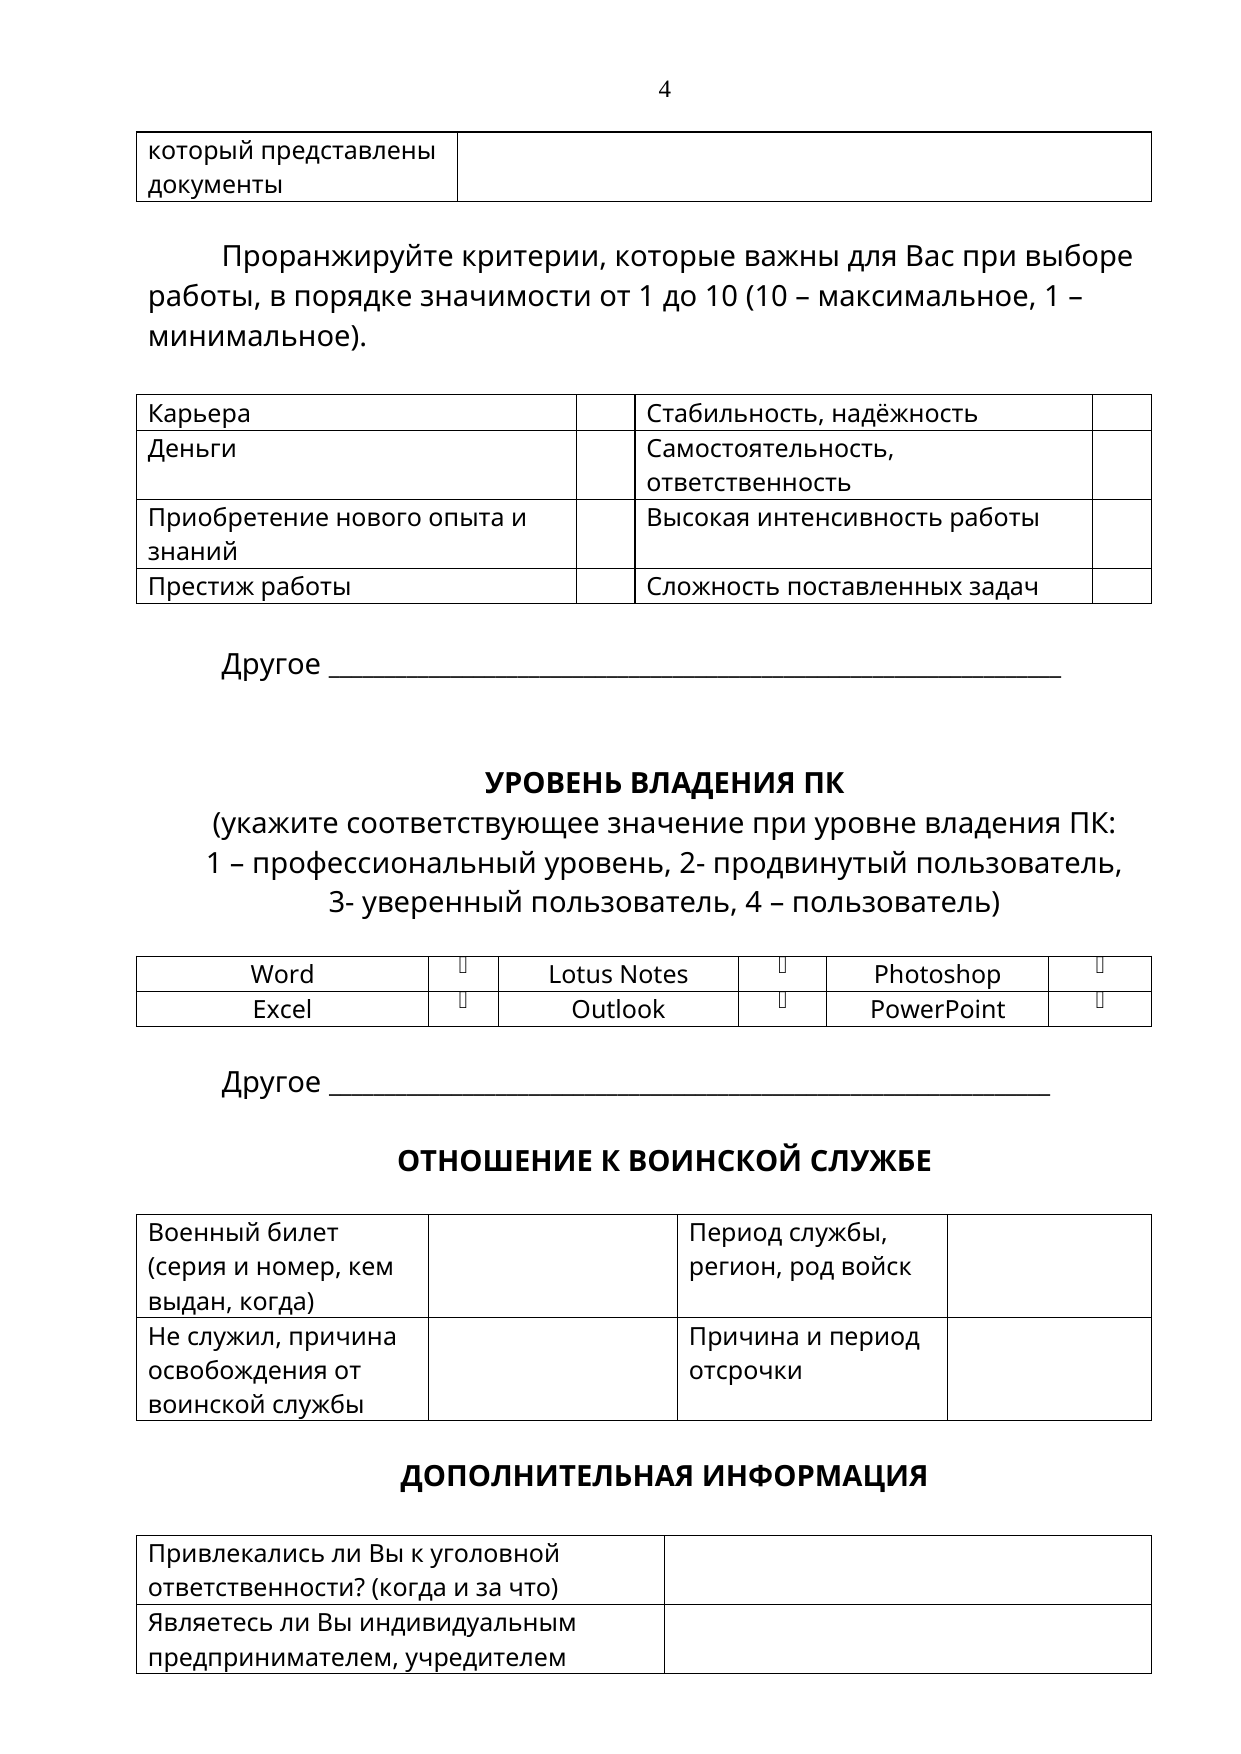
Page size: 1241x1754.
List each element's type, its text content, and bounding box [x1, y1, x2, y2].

table_header Карьера [137, 395, 576, 429]
table_cell [1093, 431, 1151, 499]
table_header Lotus Notes [499, 957, 738, 991]
text ОТНОШЕНИЕ К ВОИНСКОЙ СЛУЖБЕ [148, 1140, 1181, 1180]
table_cell Excel [137, 992, 428, 1026]
table_cell Не служил, причина освобождения от воинской службы [137, 1318, 428, 1420]
table_header Военный билет (серия и номер, кем выдан, когда) [137, 1215, 428, 1317]
table_cell [577, 500, 634, 568]
table_header [1049, 957, 1151, 991]
table_header Word [137, 957, 428, 991]
table_header [577, 395, 634, 429]
table_cell [739, 992, 826, 1026]
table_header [137, 133, 457, 201]
table_cell [577, 569, 634, 603]
table_cell [948, 1318, 1151, 1420]
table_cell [137, 1605, 664, 1673]
text 3- уверенный пользователь, 4 – пользователь) [148, 882, 1181, 921]
text Другое __________________________________________________________________ [148, 644, 1181, 683]
text 1 – профессиональный уровень, 2- продвинутый пользователь, [148, 842, 1181, 882]
table_cell [1093, 569, 1151, 603]
table_cell Престиж работы [137, 569, 576, 603]
table_cell [429, 1318, 677, 1420]
text Другое _________________________________________________________________ [148, 1061, 1181, 1101]
table_header [429, 1215, 677, 1317]
table_cell [665, 1605, 1151, 1673]
table_cell Высокая интенсивность работы [636, 500, 1092, 568]
table_header [429, 957, 498, 991]
table_header [665, 1536, 1151, 1604]
table_cell Самостоятельность, ответственность [636, 431, 1092, 499]
table_cell [1049, 992, 1151, 1026]
table_cell [577, 431, 634, 499]
table_header Стабильность, надёжность [636, 395, 1092, 429]
table_cell [429, 992, 498, 1026]
table_cell Сложность поставленных задач [636, 569, 1092, 603]
table_cell Причина и период отсрочки [678, 1318, 947, 1420]
table_header [739, 957, 826, 991]
text (укажите соответствующее значение при уровне владения ПК: [148, 802, 1181, 842]
table_header [458, 133, 1151, 201]
table_header [1093, 395, 1151, 429]
table_header Привлекались ли Вы к уголовной ответственности? (когда и за что) [137, 1536, 664, 1604]
table_header Photoshop [827, 957, 1048, 991]
table_cell [1093, 500, 1151, 568]
table_cell Деньги [137, 431, 576, 499]
text УРОВЕНЬ ВЛАДЕНИЯ ПК [148, 763, 1181, 802]
table_cell Приобретение нового опыта и знаний [137, 500, 576, 568]
text Проранжируйте критерии, которые важны для Вас при выборе работы, в порядке значимости от 1 до 10 (10 – максимальное, 1 – минимальное). [148, 236, 1181, 355]
table_header [948, 1215, 1151, 1317]
table_cell Outlook [499, 992, 738, 1026]
table_cell PowerPoint [827, 992, 1048, 1026]
table_header Период службы, регион, род войск [678, 1215, 947, 1317]
text ДОПОЛНИТЕЛЬНАЯ ИНФОРМАЦИЯ [148, 1456, 1181, 1495]
